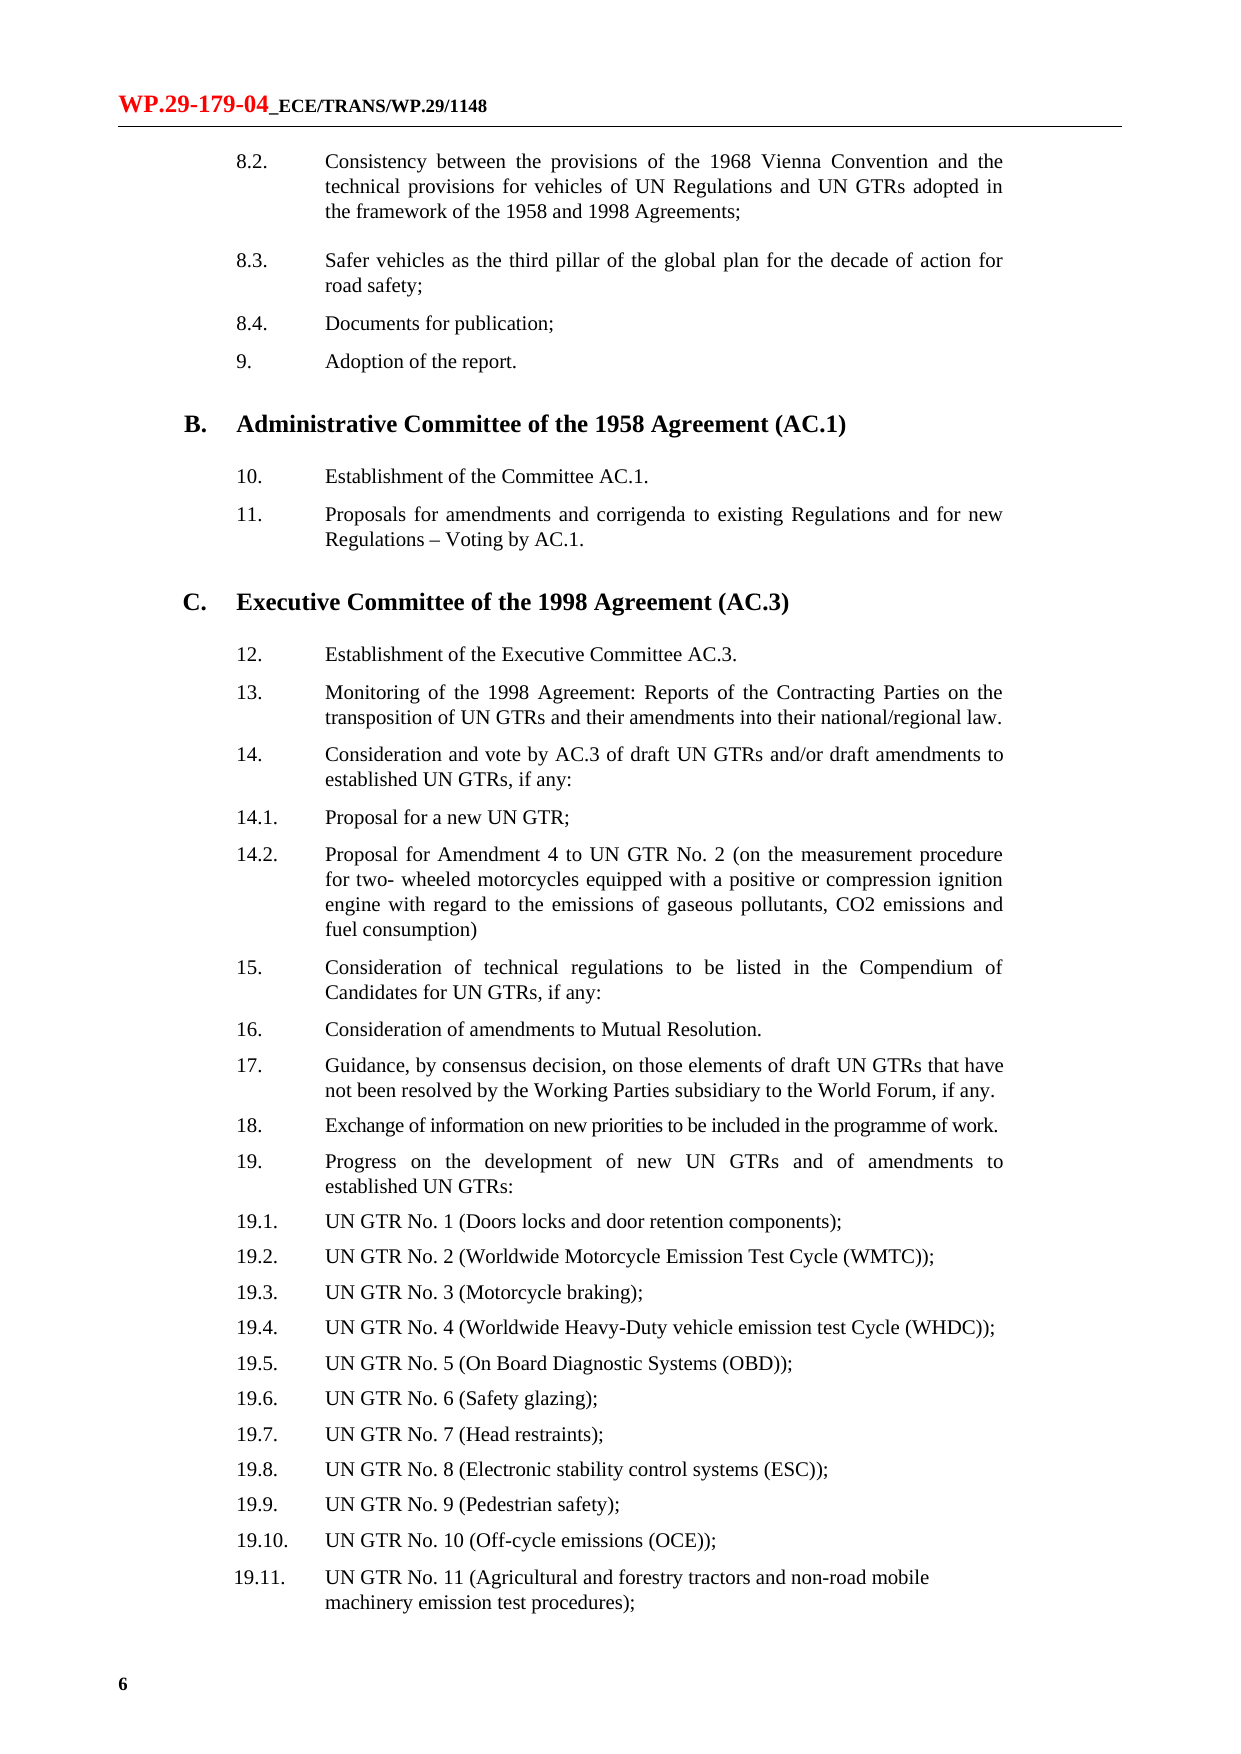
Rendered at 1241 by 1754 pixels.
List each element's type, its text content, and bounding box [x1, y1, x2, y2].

text 18. Exchange of information on new priorities to be included in the programme of work. [236, 1112, 1004, 1137]
text 10. Establishment of the Committee AC.1. [236, 463, 1004, 488]
text 19.5. UN GTR No. 5 (On Board Diagnostic Systems (OBD)); [236, 1350, 1004, 1375]
text 19.8. UN GTR No. 8 (Electronic stability control systems (ESC)); [236, 1456, 1004, 1481]
text 13. Monitoring of the 1998 Agreement: Reports of the Contracting Parties on the transposition of UN GTRs and their amendments into their national/regional law. [236, 679, 1004, 729]
text 8.3. Safer vehicles as the third pillar of the global plan for the decade of action for road safety; [236, 248, 1004, 298]
text 11. Proposals for amendments and corrigenda to existing Regulations and for new Regulations – Voting by AC.1. [236, 501, 1004, 551]
text 8.2. Consistency between the provisions of the 1968 Vienna Convention and the technical provisions for vehicles of UN Regulations and UN GTRs adopted in the framework of the 1958 and 1998 Agreements; [236, 148, 1004, 223]
text 19.11. UN GTR No. 11 (Agricultural and forestry tractors and non-road mobile machinery emission test procedures); [233, 1564, 1004, 1614]
text 8.4. Documents for publication; [236, 310, 1004, 335]
text C. Executive Committee of the 1998 Agreement (AC.3) [118, 588, 1004, 616]
text 16. Consideration of amendments to Mutual Resolution. [236, 1016, 1004, 1041]
text 12. Establishment of the Executive Committee AC.3. [236, 641, 1004, 666]
text 19. Progress on the development of new UN GTRs and of amendments to established UN GTRs: [236, 1148, 1004, 1198]
text 19.1. UN GTR No. 1 (Doors locks and door retention components); [236, 1208, 1004, 1233]
text 9. Adoption of the report. [236, 348, 1004, 373]
text 19.4. UN GTR No. 4 (Worldwide Heavy-Duty vehicle emission test Cycle (WHDC)); [236, 1314, 1004, 1339]
text 15. Consideration of technical regulations to be listed in the Compendium of Candidates for UN GTRs, if any: [236, 954, 1004, 1004]
text 19.7. UN GTR No. 7 (Head restraints); [236, 1421, 1004, 1446]
text 19.3. UN GTR No. 3 (Motorcycle braking); [236, 1279, 1004, 1304]
text 19.9. UN GTR No. 9 (Pedestrian safety); [236, 1491, 1004, 1516]
text B. Administrative Committee of the 1958 Agreement (AC.1) [118, 410, 1004, 438]
text 14.2. Proposal for Amendment 4 to UN GTR No. 2 (on the measurement procedure for two- wheeled motorcycles equipped with a positive or compression ignition engine with regard to the emissions of gaseous pollutants, CO2 emissions and fuel consumption) [236, 841, 1004, 941]
text 19.2. UN GTR No. 2 (Worldwide Motorcycle Emission Test Cycle (WMTC)); [236, 1243, 1004, 1268]
text 19.10. UN GTR No. 10 (Off-cycle emissions (OCE)); [236, 1527, 1004, 1552]
text 17. Guidance, by consensus decision, on those elements of draft UN GTRs that have not been resolved by the Working Parties subsidiary to the World Forum, if any. [236, 1052, 1004, 1102]
text 14.1. Proposal for a new UN GTR; [236, 804, 1004, 829]
text 14. Consideration and vote by AC.3 of draft UN GTRs and/or draft amendments to established UN GTRs, if any: [236, 741, 1004, 791]
text 19.6. UN GTR No. 6 (Safety glazing); [236, 1385, 1004, 1410]
